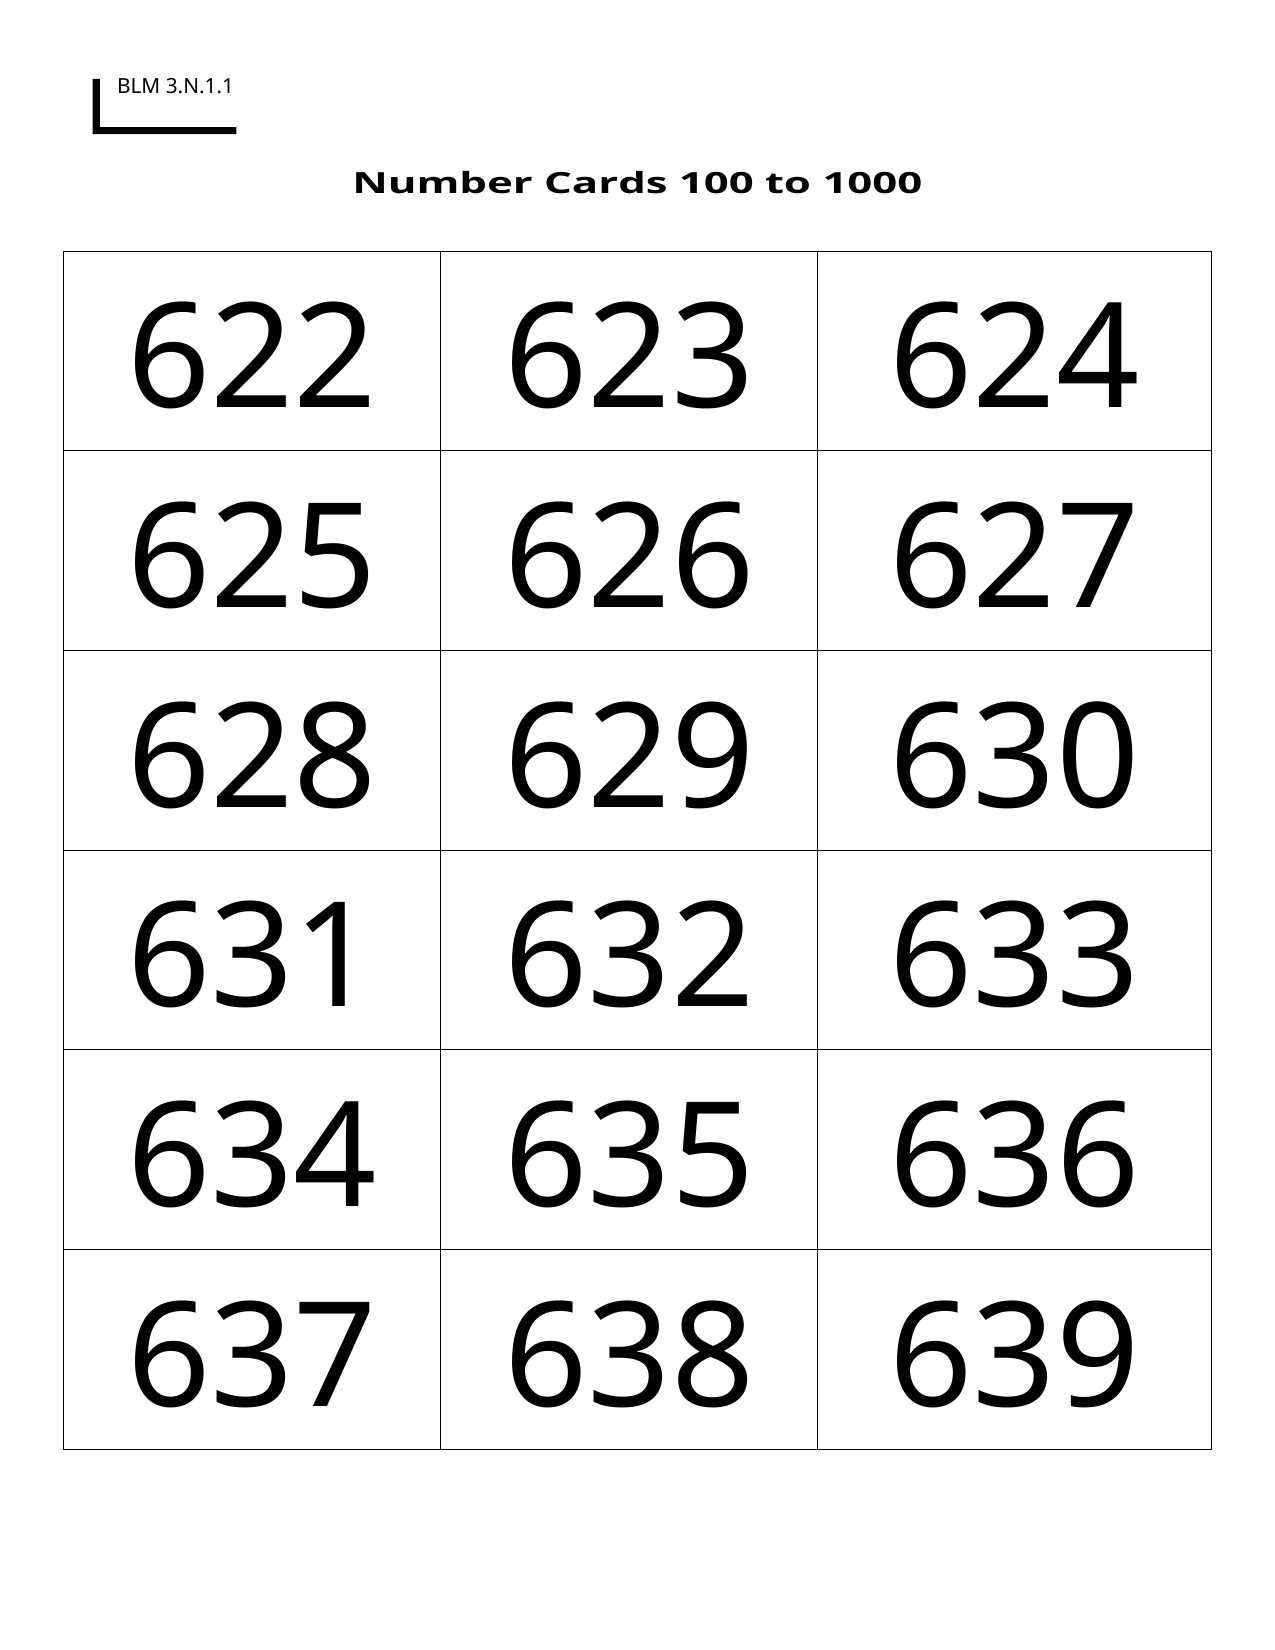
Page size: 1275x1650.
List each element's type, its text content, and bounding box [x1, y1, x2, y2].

table_cell 636 [818, 1050, 1211, 1249]
table_cell 624 [818, 252, 1211, 450]
table_cell 635 [441, 1050, 817, 1249]
table_cell 623 [441, 252, 817, 450]
table_cell 628 [64, 651, 440, 850]
table_cell 634 [64, 1050, 440, 1249]
table_cell 629 [441, 651, 817, 850]
table_cell 637 [64, 1250, 440, 1449]
table_cell 639 [818, 1250, 1211, 1449]
table_cell 626 [441, 451, 817, 650]
table_cell 632 [441, 851, 817, 1049]
table_cell 633 [818, 851, 1211, 1049]
table_cell 630 [818, 651, 1211, 850]
table_cell 638 [441, 1250, 817, 1449]
table_cell 622 [64, 252, 440, 450]
table_cell 631 [64, 851, 440, 1049]
table_cell 625 [64, 451, 440, 650]
table_cell 627 [818, 451, 1211, 650]
